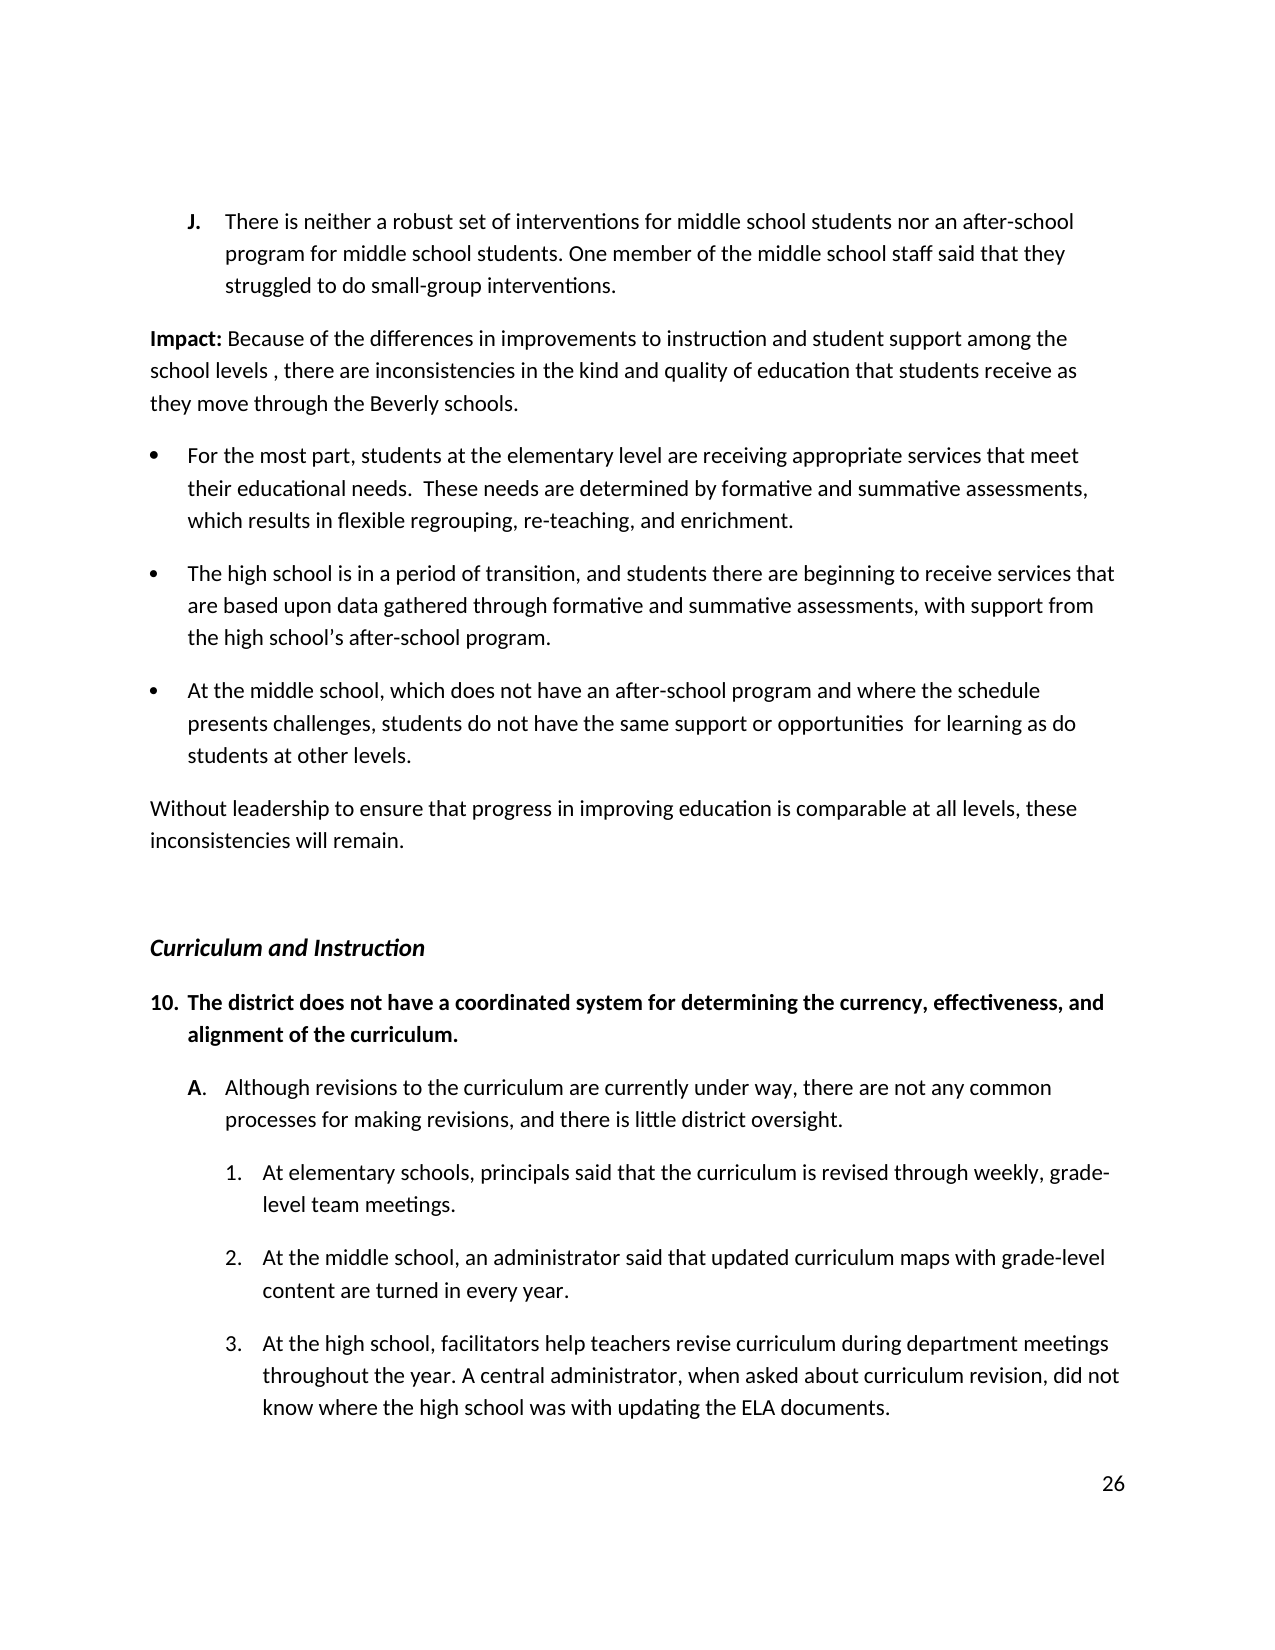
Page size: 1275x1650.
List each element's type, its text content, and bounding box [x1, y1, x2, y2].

text Without leadership to ensure that progress in improving education is comparable at all levels, these inconsistencies will remain. [150, 794, 1125, 854]
text A. Although revisions to the curriculum are currently under way, there are not any common processes for making revisions, and there is little district oversight. [150, 1073, 1125, 1133]
list 3. At the high school, facilitators help teachers revise curriculum during department meetings throughout the year. A central administrator, when asked about curriculum revision, did not know where the high school was with updating the ELA documents. [150, 1329, 1125, 1421]
text Impact: Because of the differences in improvements to instruction and student support among the school levels , there are inconsistencies in the kind and quality of education that students receive as they move through the Beverly schools. [150, 324, 1125, 417]
list The high school is in a period of transition, and students there are beginning to receive services that are based upon data gathered through formative and summative assessments, with support from the high school’s after-school program. [150, 559, 1125, 651]
text Curriculum and Instruction [150, 932, 1125, 963]
list At the middle school, which does not have an after-school program and where the schedule presents challenges, students do not have the same support or opportunities for learning as do students at other levels. [150, 676, 1125, 769]
text J. There is neither a robust set of interventions for middle school students nor an after-school program for middle school students. One member of the middle school staff said that they struggled to do small-group interventions. [150, 207, 1125, 299]
list For the most part, students at the elementary level are receiving appropriate services that meet their educational needs. These needs are determined by formative and summative assessments, which results in flexible regrouping, re-teaching, and enrichment. [150, 442, 1125, 534]
list 2. At the middle school, an administrator said that updated curriculum maps with grade-level content are turned in every year. [150, 1243, 1125, 1304]
text 10. The district does not have a coordinated system for determining the currency, effectiveness, and alignment of the curriculum. [150, 988, 1125, 1048]
list 1. At elementary schools, principals said that the curriculum is revised through weekly, grade-level team meetings. [150, 1158, 1125, 1218]
